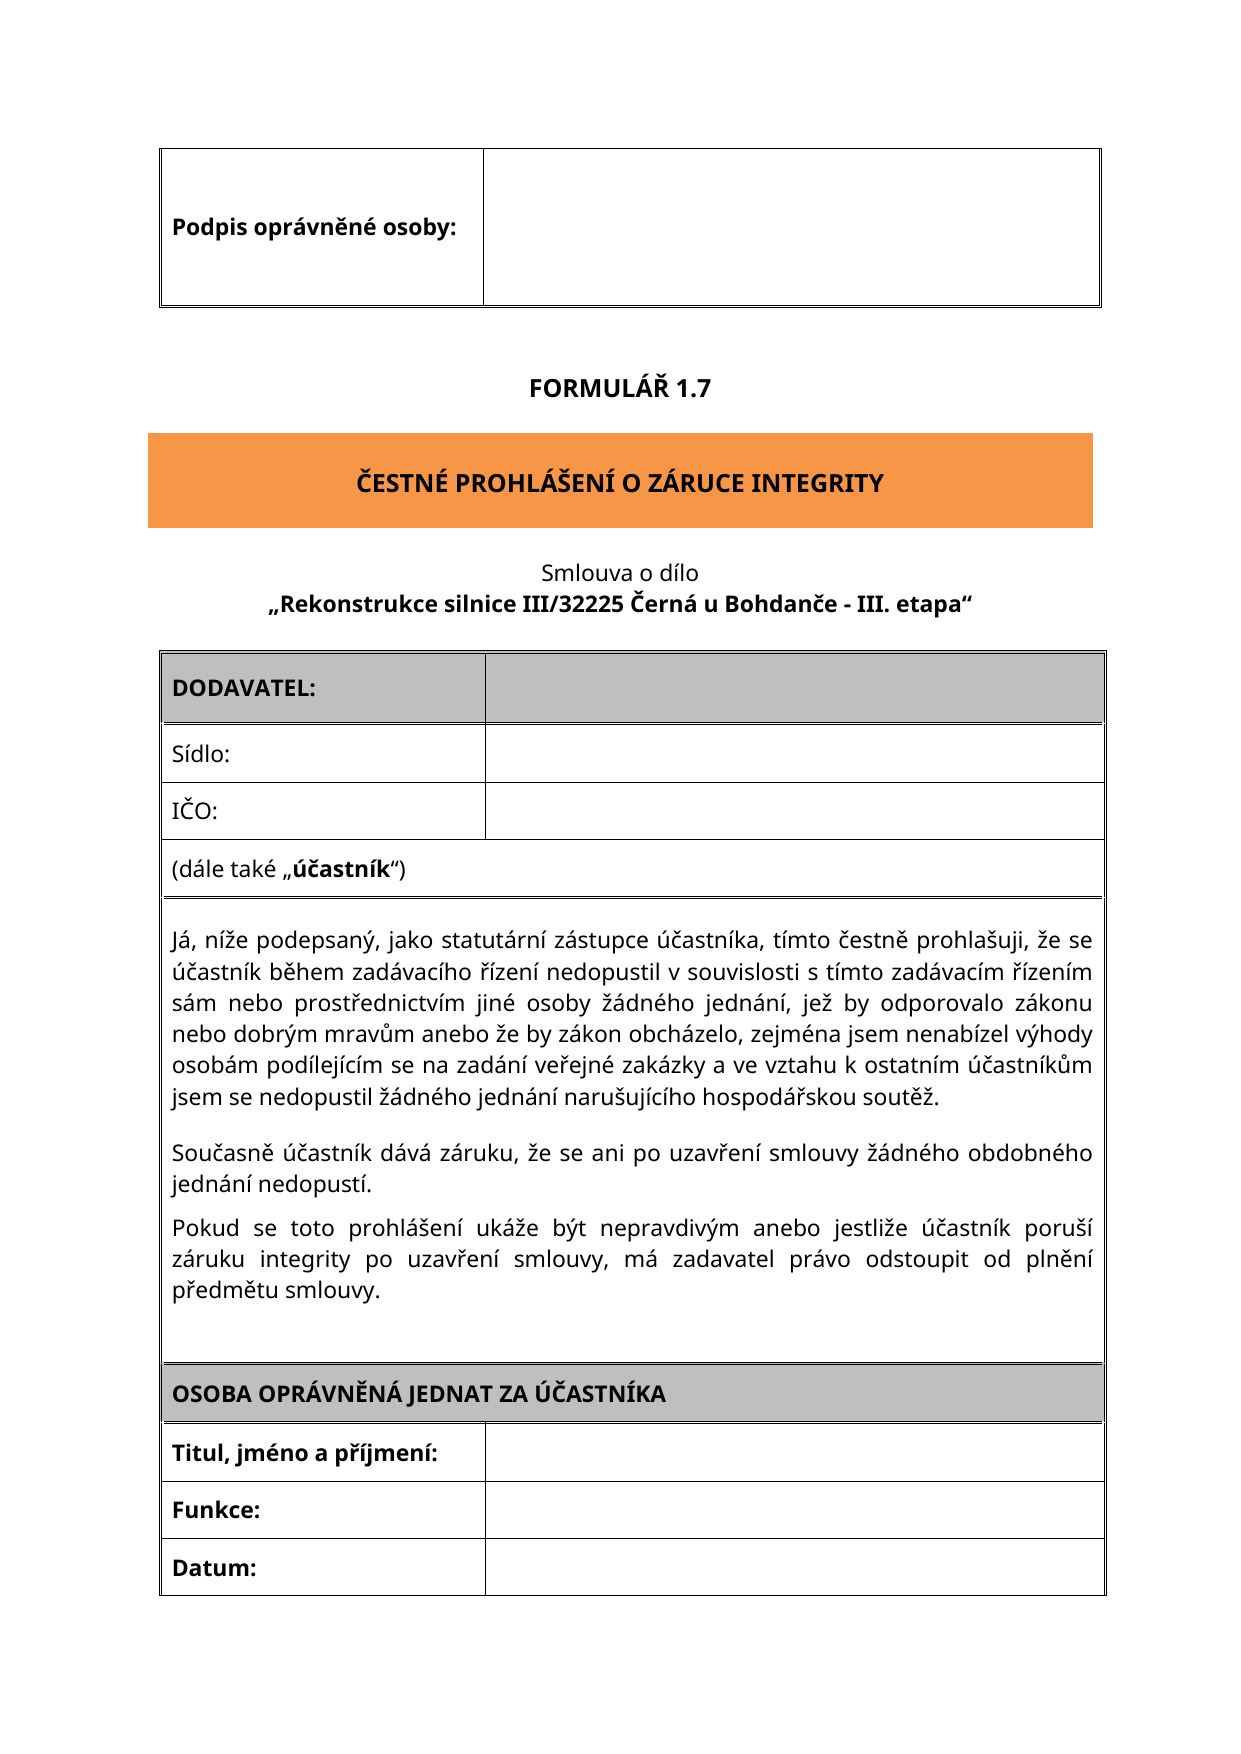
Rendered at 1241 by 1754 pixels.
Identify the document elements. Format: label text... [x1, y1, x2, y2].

table_cell [486, 1421, 1105, 1481]
table_cell Sídlo: [160, 722, 485, 782]
table_header [486, 654, 1104, 722]
table_cell IČO: [162, 783, 485, 839]
table_cell [486, 1482, 1104, 1538]
table_cell Podpis oprávněné osoby: [162, 149, 483, 305]
table_cell osoba oprávněná jednat za účastníka [162, 1362, 1104, 1421]
text čestné Prohlášení o záruce integrity [148, 466, 1093, 500]
text FORMULÁŘ 1.7 [148, 371, 1093, 404]
table_cell (dále také „účastník“) [162, 840, 1104, 896]
table_cell [486, 722, 1105, 782]
table_cell Titul, jméno a příjmení: [160, 1421, 485, 1481]
table_cell Já, níže podepsaný, jako statutární zástupce účastníka, tímto čestně prohlašuji, že se účastník během zadávacího řízení nedopustil v souvislosti s tímto zadávacím řízením sám nebo prostřednictvím jiné osoby žádného jednání, jež by odporovalo zákonu nebo dobrým mravům anebo že by zákon obcházelo, zejména jsem nenabízel výhody osobám podílejícím se na zadání veřejné zakázky a ve vztahu k ostatním účastníkům jsem se nedopustil žádného jednání narušujícího hospodářskou soutěž. Současně účastník dává záruku, že se ani po uzavření smlouvy žádného obdobného jednání nedopustí. Pokud se toto prohlášení ukáže být nepravdivým anebo jestliže účastník poruší záruku integrity po uzavření smlouvy, má zadavatel právo odstoupit od plnění předmětu smlouvy. [160, 896, 1105, 1362]
table_header DODAVATEL: [162, 654, 485, 722]
table_cell [486, 1539, 1104, 1595]
text „Rekonstrukce silnice III/32225 Černá u Bohdanče - III. etapa“ [148, 588, 1093, 619]
table_cell [486, 783, 1104, 839]
table_cell [484, 149, 1099, 305]
table_cell Funkce: [162, 1482, 485, 1538]
table_cell Datum: [162, 1539, 485, 1595]
text Smlouva o dílo [148, 557, 1093, 588]
